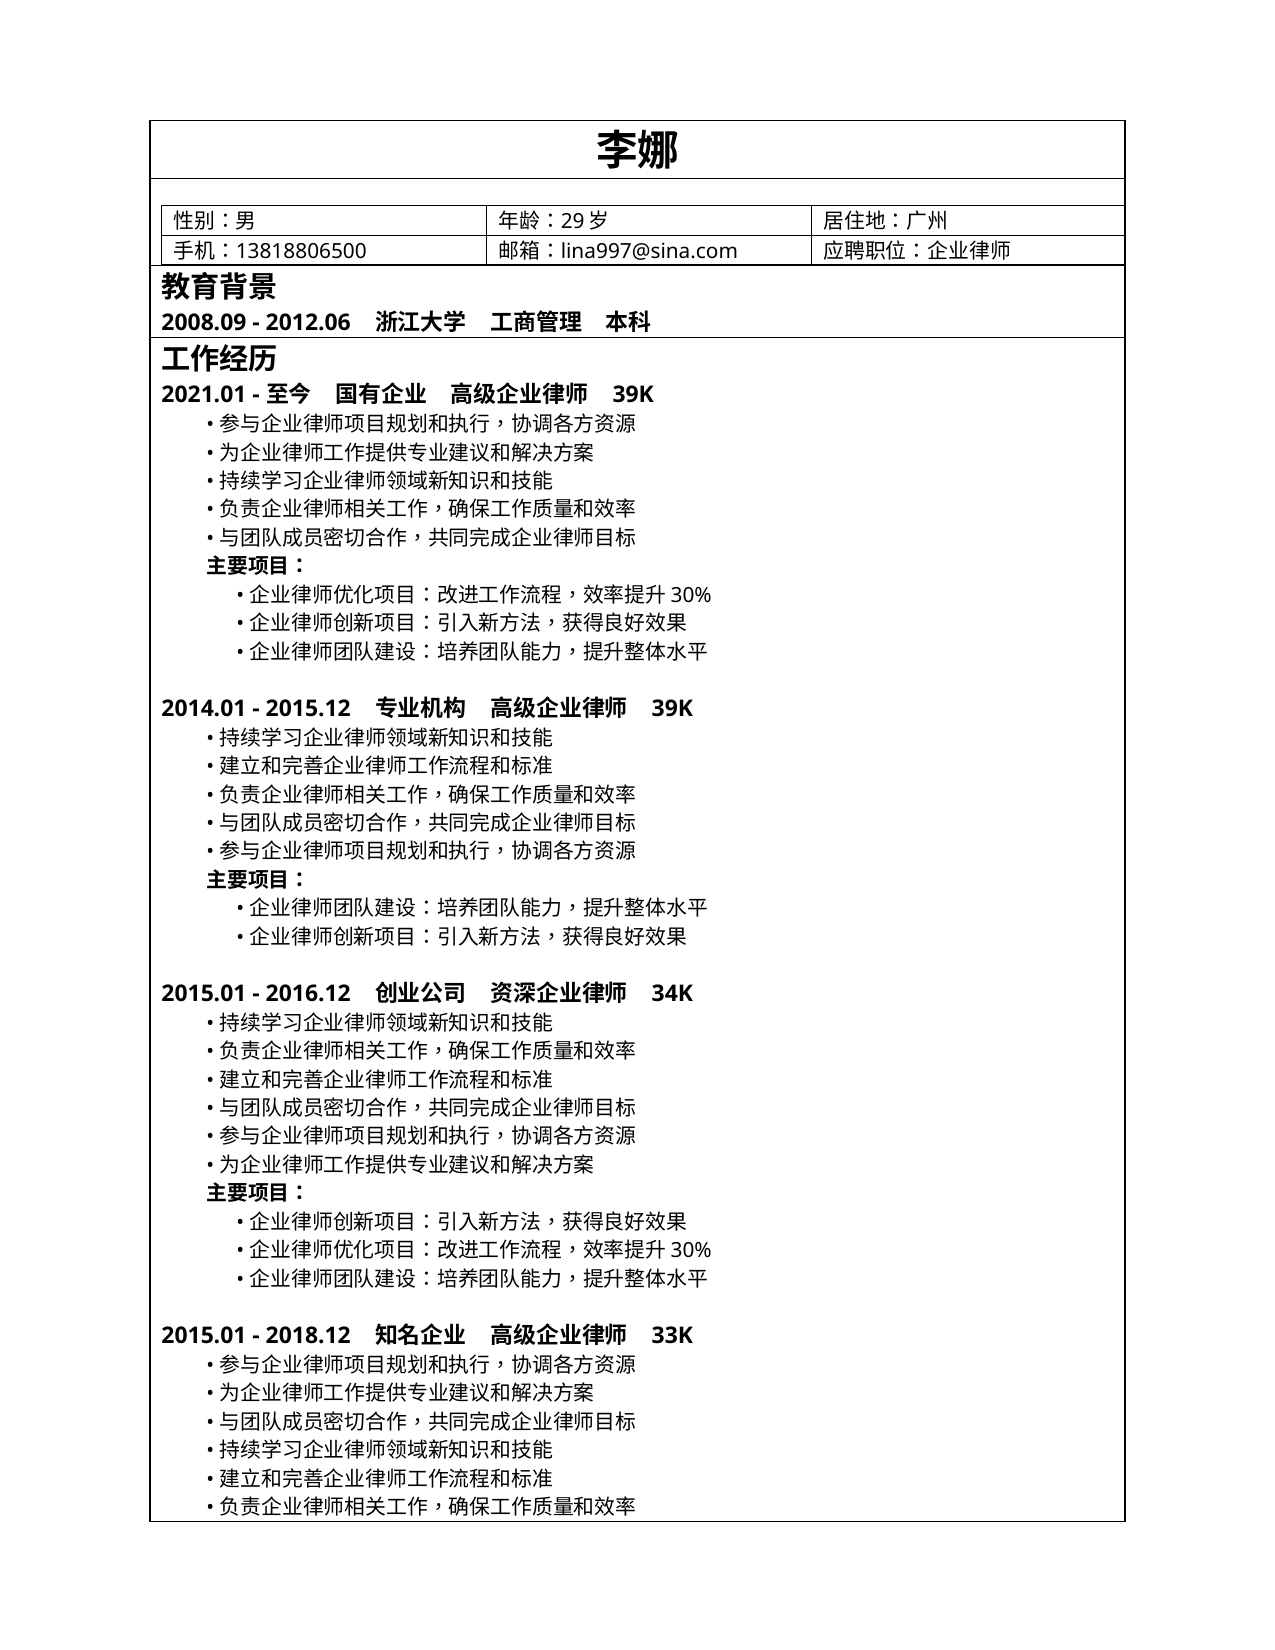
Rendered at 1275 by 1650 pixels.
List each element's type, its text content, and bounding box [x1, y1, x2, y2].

table_header 李娜 [151, 121, 1124, 178]
table_cell [151, 179, 1124, 265]
table_cell 教育背景 2008.09 - 2012.06 浙江大学 工商管理 本科 [151, 266, 1124, 337]
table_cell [151, 338, 1124, 1521]
